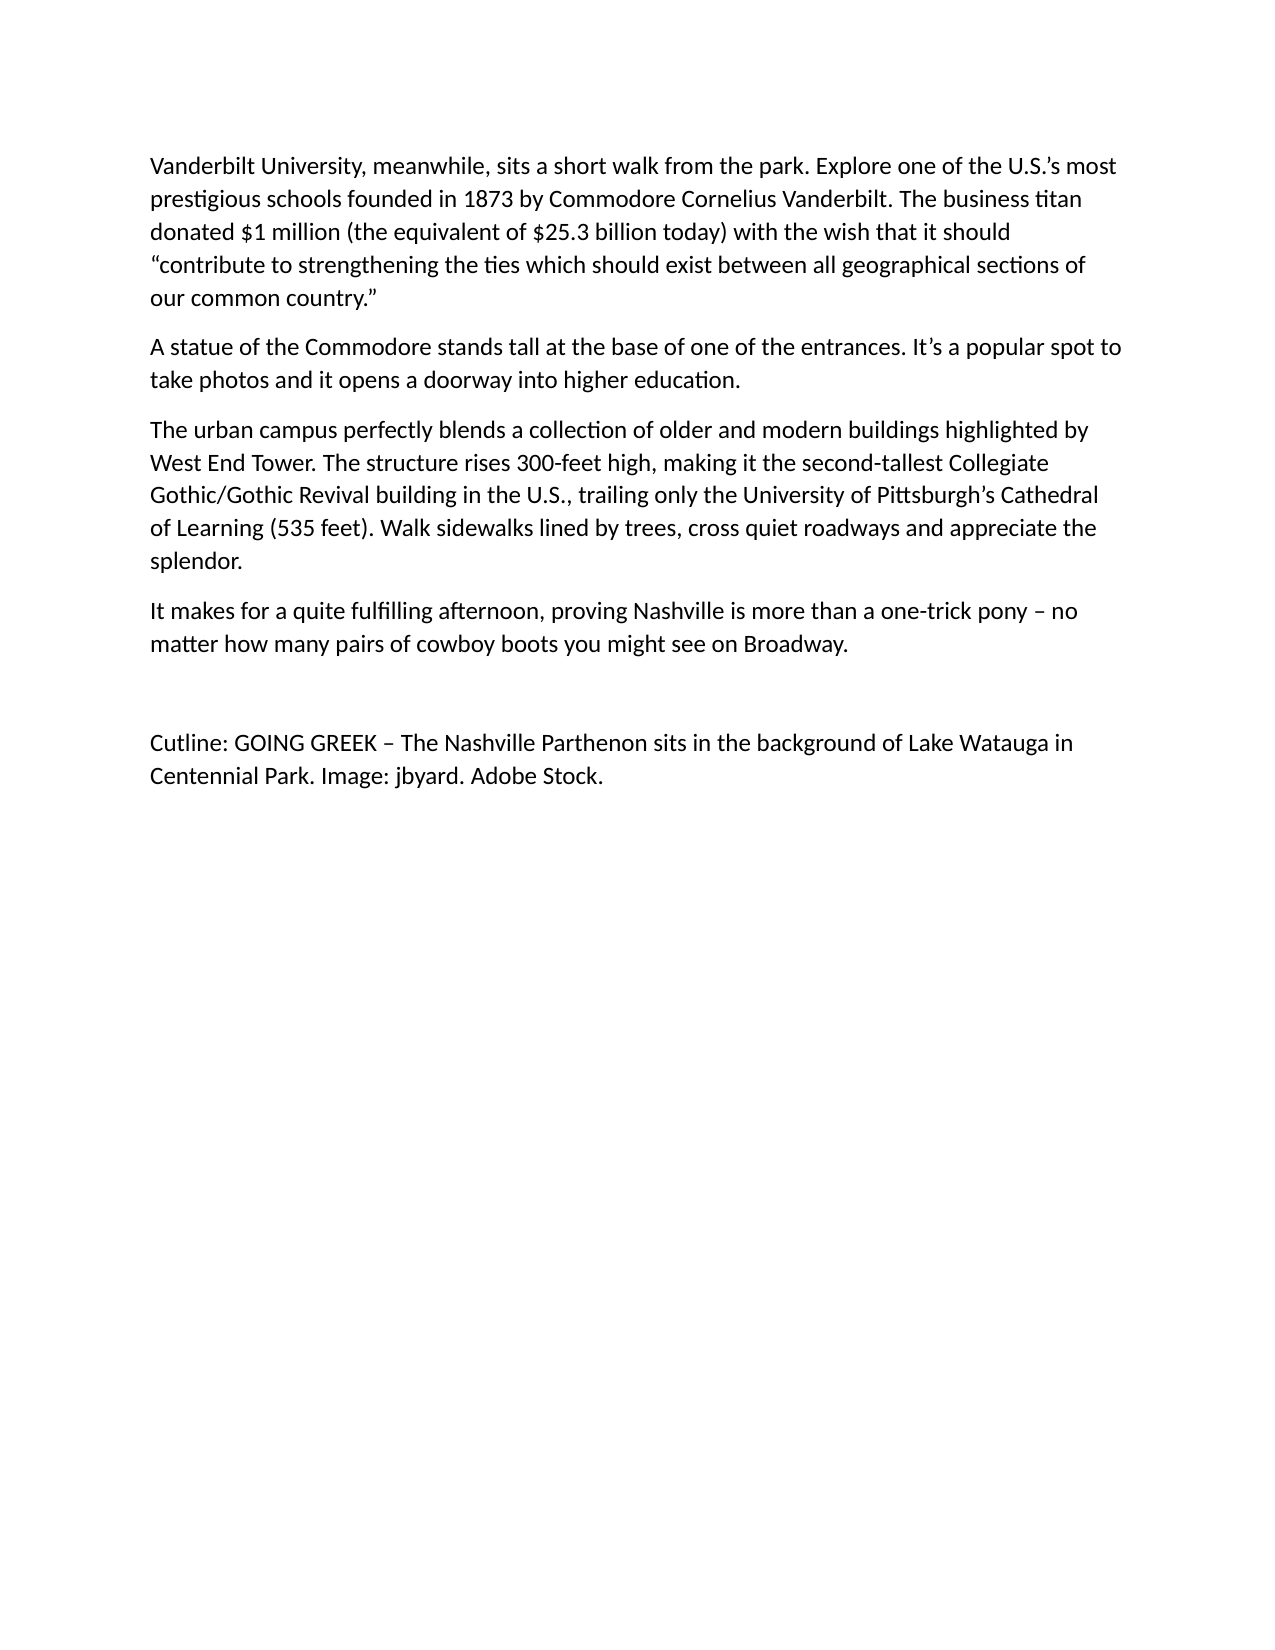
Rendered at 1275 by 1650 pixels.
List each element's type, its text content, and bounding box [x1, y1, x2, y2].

text The urban campus perfectly blends a collection of older and modern buildings highlighted by West End Tower. The structure rises 300-feet high, making it the second-tallest Collegiate Gothic/Gothic Revival building in the U.S., trailing only the University of Pittsburgh’s Cathedral of Learning (535 feet). Walk sidewalks lined by trees, cross quiet roadways and appreciate the splendor. [150, 414, 1125, 576]
text Vanderbilt University, meanwhile, sits a short walk from the park. Explore one of the U.S.’s most prestigious schools founded in 1873 by Commodore Cornelius Vanderbilt. The business titan donated $1 million (the equivalent of $25.3 billion today) with the wish that it should “contribute to strengthening the ties which should exist between all geographical sections of our common country.” [150, 150, 1125, 312]
text It makes for a quite fulfilling afternoon, proving Nashville is more than a one-trick pony – no matter how many pairs of cowboy boots you might see on Broadway. [150, 595, 1125, 658]
text Cutline: GOING GREEK – The Nashville Parthenon sits in the background of Lake Watauga in Centennial Park. Image: jbyard. Adobe Stock. [150, 727, 1125, 791]
text A statue of the Commodore stands tall at the base of one of the entrances. It’s a popular spot to take photos and it opens a doorway into higher education. [150, 331, 1125, 395]
